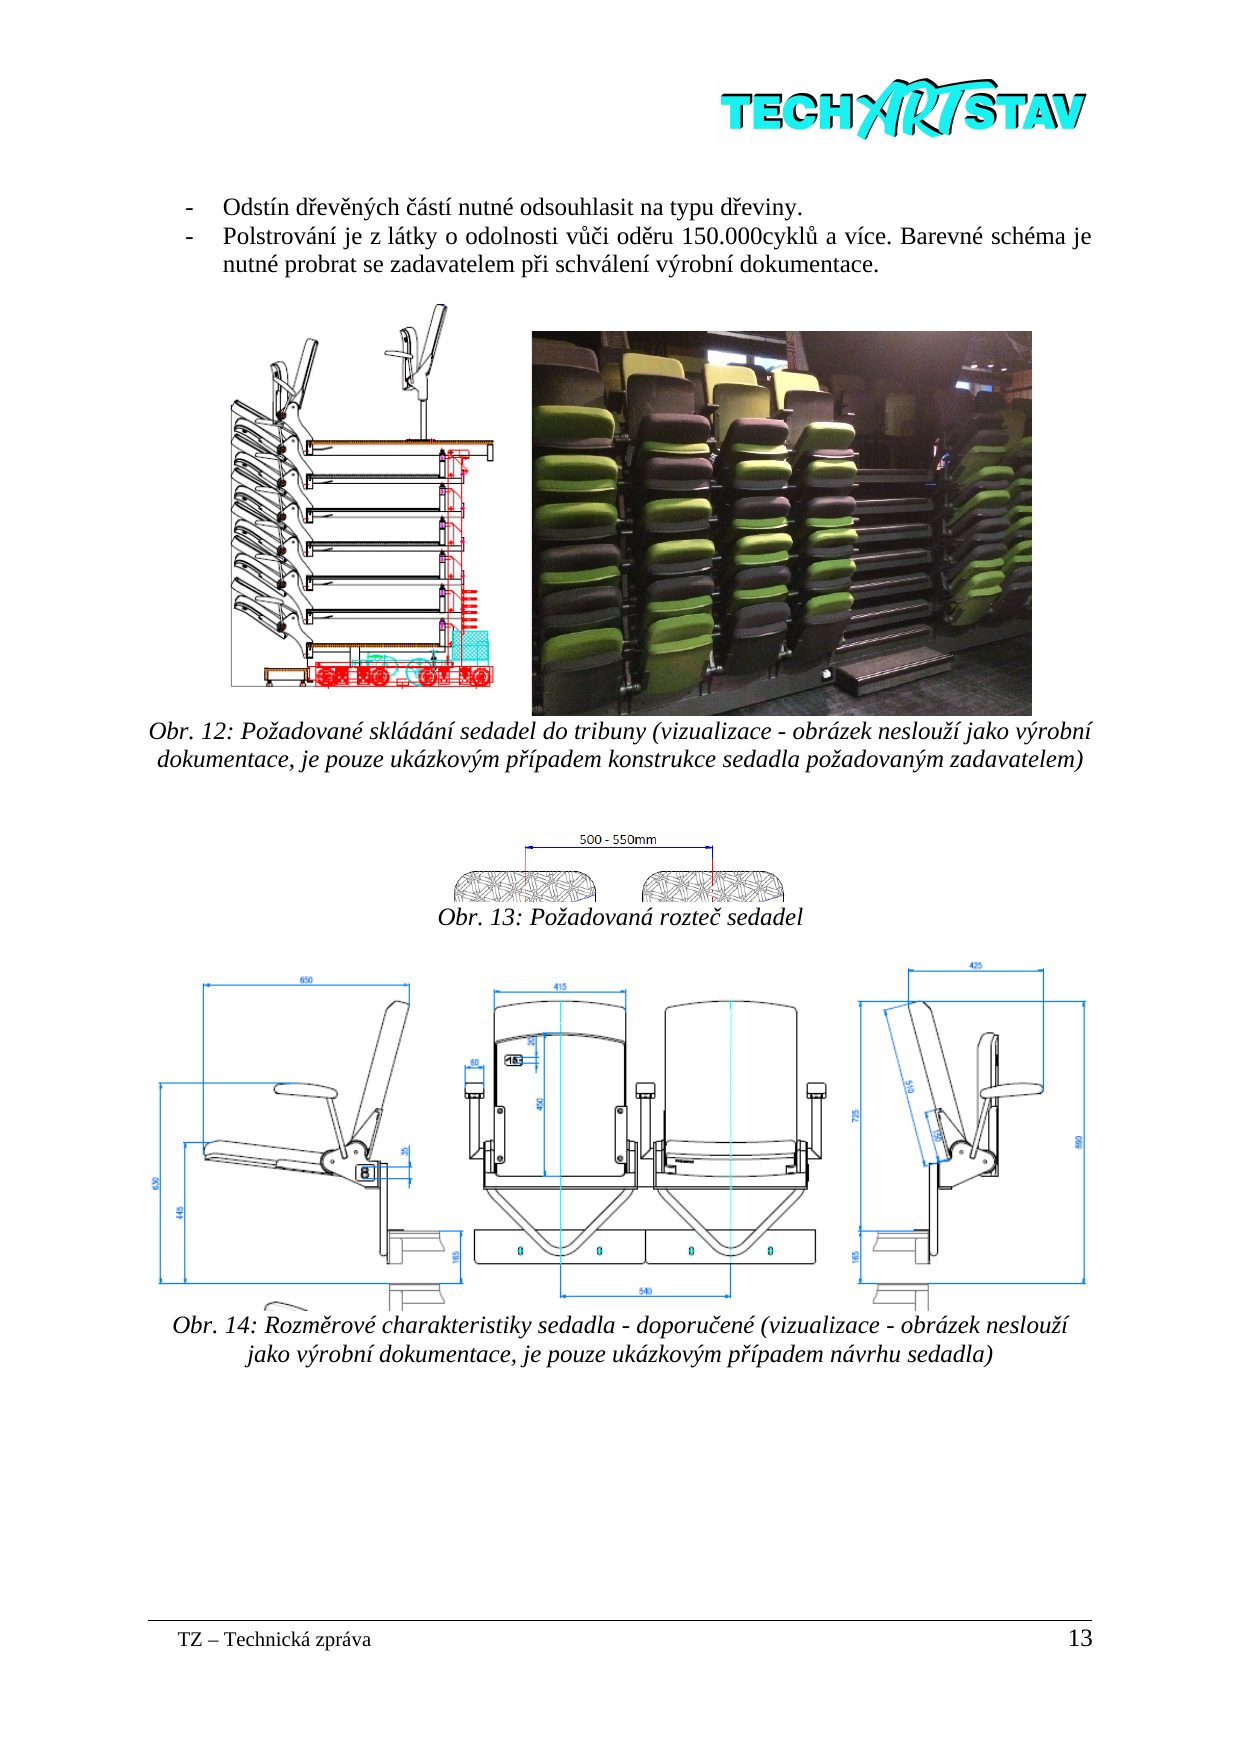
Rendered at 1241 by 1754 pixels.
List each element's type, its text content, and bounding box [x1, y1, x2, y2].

list Polstrování je z látky o odolnosti vůči oděru 150.000cyklů a více. Barevné schéma je nutné probrat se zadavatelem při schválení výrobní dokumentace. [185, 221, 1092, 278]
list Odstín dřevěných částí nutné odsouhlasit na typu dřeviny. [185, 192, 1092, 221]
picture [714, 73, 1093, 144]
text Obr. 14: Rozměrové charakteristiky sedadla - doporučené (vizualizace - obrázek neslouží jako výrobní dokumentace, je pouze ukázkovým případem návrhu sedadla) [148, 1311, 1092, 1368]
picture [147, 959, 1093, 1311]
picture [431, 830, 809, 902]
text Obr. 12: Požadované skládání sedadel do tribuny (vizualizace - obrázek neslouží jako výrobní dokumentace, je pouze ukázkovým případem konstrukce sedadla požadovaným zadavatelem) [148, 716, 1092, 773]
picture [208, 278, 1032, 716]
text Obr. 13: Požadovaná rozteč sedadel [148, 902, 1092, 930]
